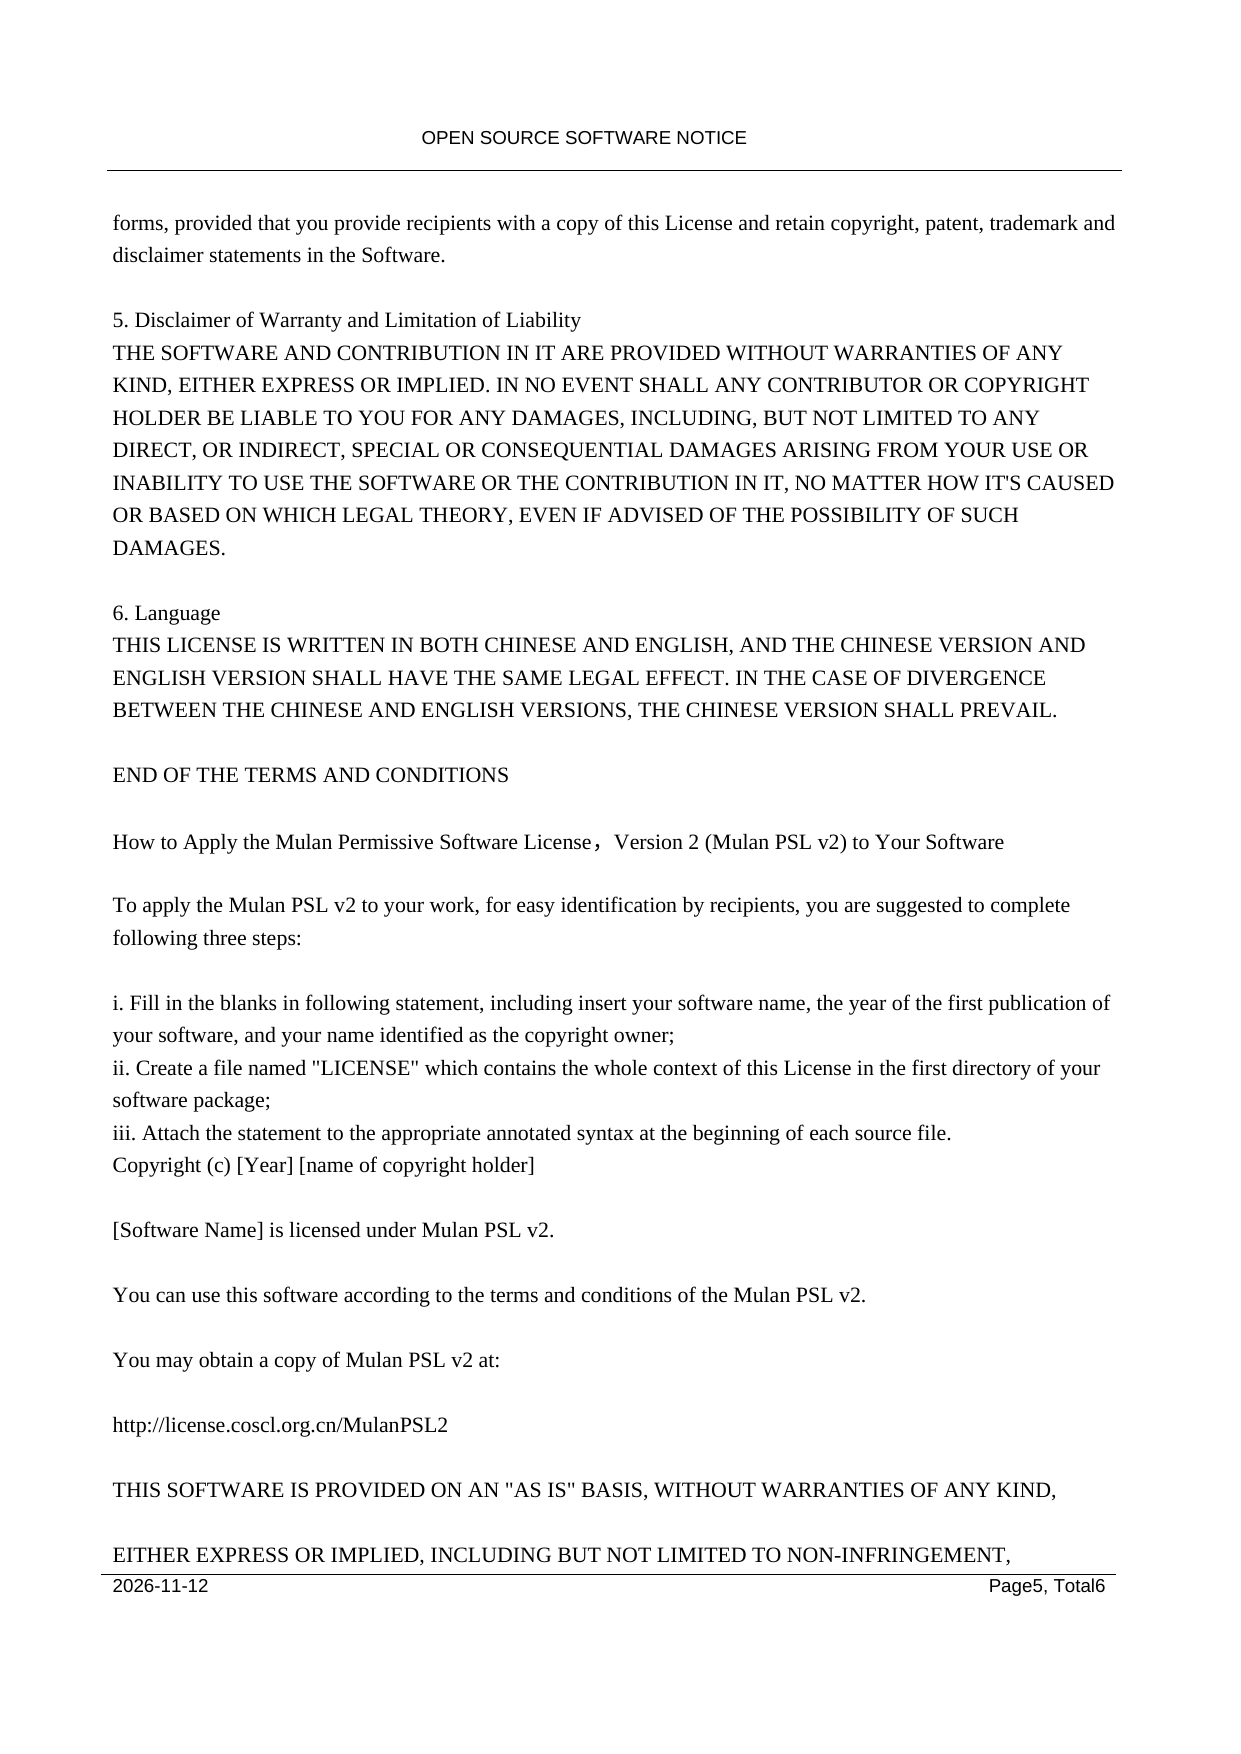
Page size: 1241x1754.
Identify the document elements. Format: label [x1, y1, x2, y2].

text [112, 206, 1128, 1571]
